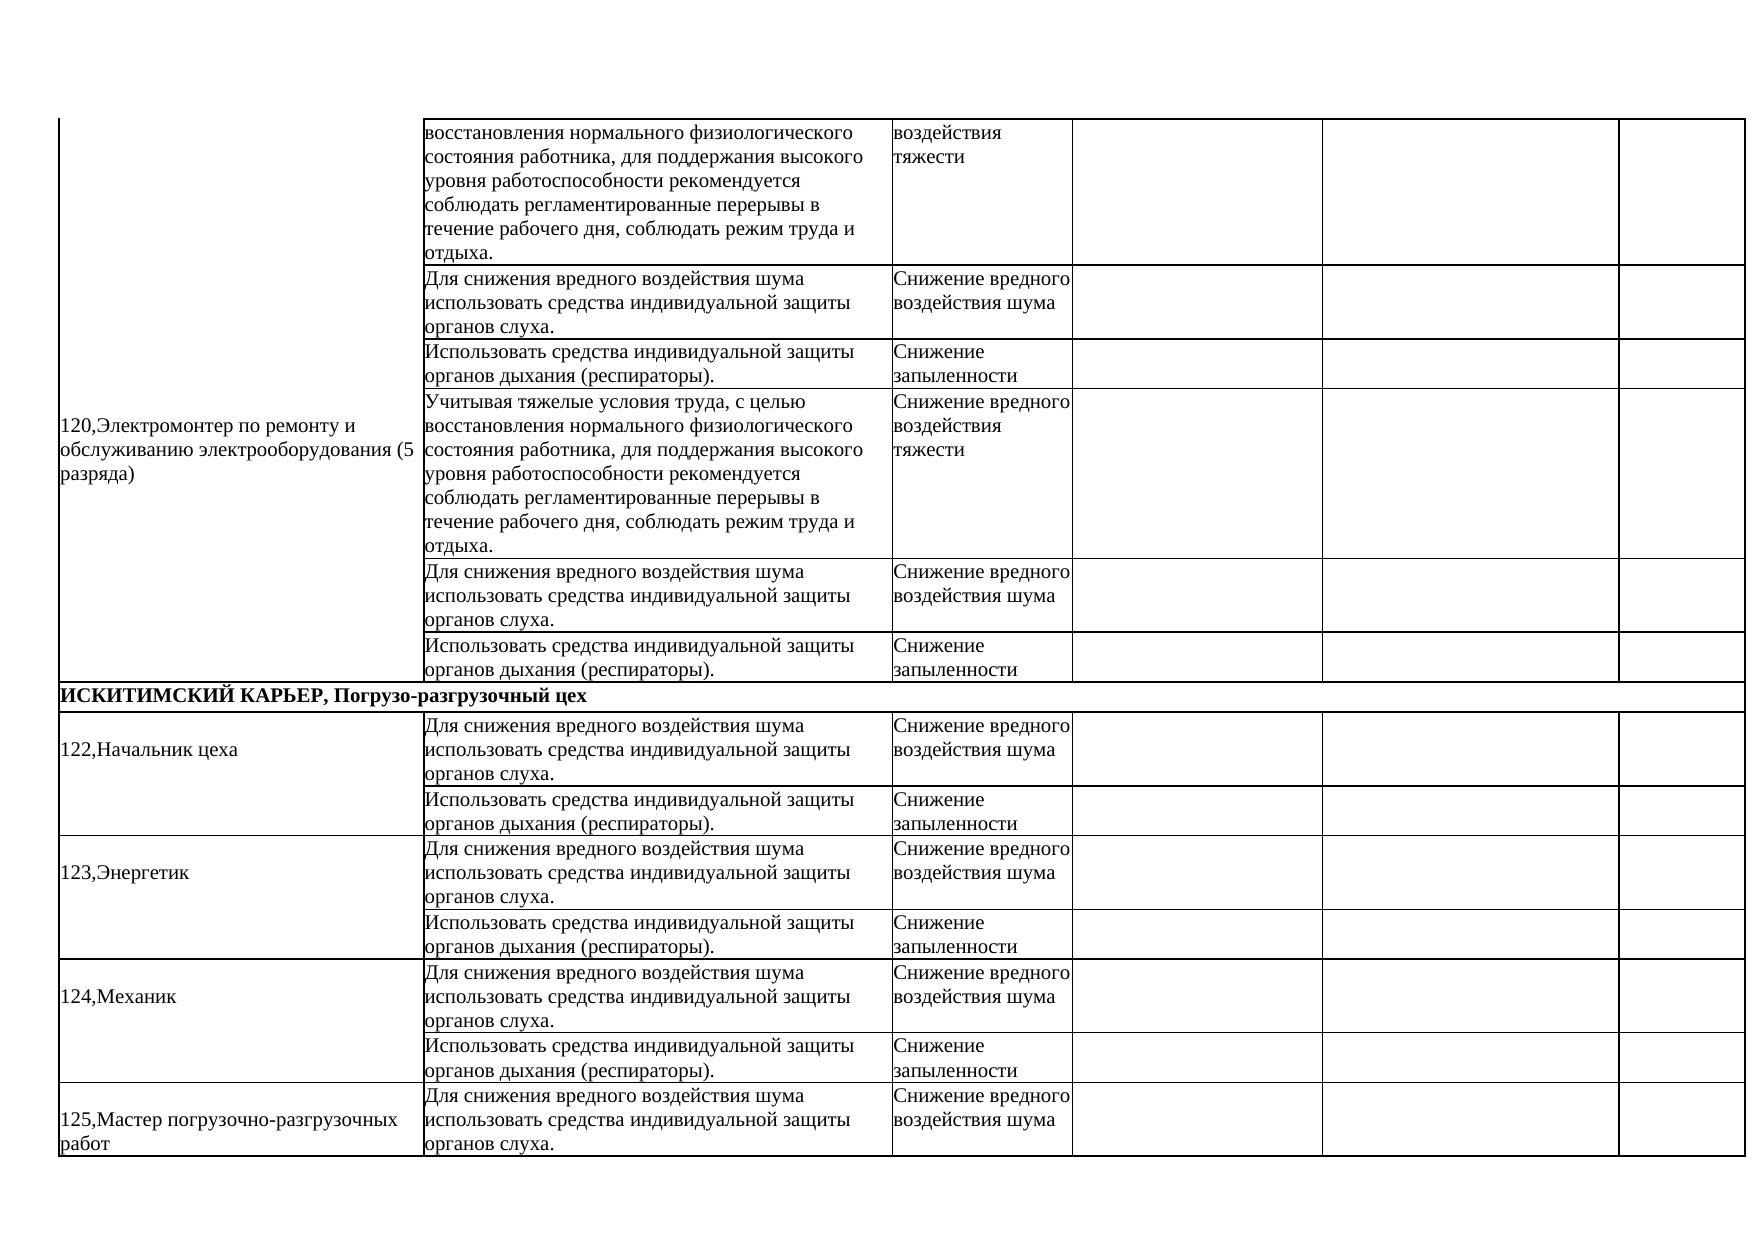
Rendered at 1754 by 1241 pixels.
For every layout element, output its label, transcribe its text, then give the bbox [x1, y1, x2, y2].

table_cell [893, 120, 1072, 264]
table_cell Снижение вредного воздействия шума [893, 266, 1072, 338]
table_cell Для снижения вредного воздействия шума использовать средства индивидуальной защиты органов слуха. [425, 960, 892, 1032]
table_cell 124,Механик [60, 960, 423, 1082]
table_cell [1620, 910, 1744, 958]
table_cell [1073, 120, 1322, 264]
table_cell [1323, 1033, 1618, 1082]
table_cell Использовать средства индивидуальной защиты органов дыхания (респираторы). [425, 787, 892, 835]
table_cell [1323, 713, 1618, 785]
table_cell Использовать средства индивидуальной защиты органов дыхания (респираторы). [425, 1033, 892, 1082]
table_cell [1323, 910, 1618, 958]
table_cell [1323, 787, 1618, 835]
table_cell [1073, 910, 1322, 958]
table_cell Снижение вредного воздействия шума [893, 559, 1072, 631]
table_cell 123,Энергетик [60, 836, 423, 958]
table_cell [1620, 1083, 1744, 1155]
table_cell [1620, 787, 1744, 835]
table_cell Cнижение запыленности [893, 633, 1072, 681]
table_cell [1620, 340, 1744, 387]
table_cell Для снижения вредного воздействия шума использовать средства индивидуальной защиты органов слуха. [425, 266, 892, 338]
table_cell [1073, 787, 1322, 835]
table_cell [1323, 559, 1618, 631]
table_cell [1620, 266, 1744, 338]
table_cell [1620, 120, 1744, 264]
table_cell [1323, 340, 1618, 387]
table_cell [1323, 120, 1618, 264]
table_cell Использовать средства индивидуальной защиты органов дыхания (респираторы). [425, 633, 892, 681]
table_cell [425, 120, 892, 264]
table_cell [1073, 389, 1322, 557]
table_cell [1620, 960, 1744, 1032]
table_cell [1073, 266, 1322, 338]
table_cell Cнижение запыленности [893, 340, 1072, 387]
table_cell [1073, 960, 1322, 1032]
table_cell [1073, 713, 1322, 785]
table_cell Для снижения вредного воздействия шума использовать средства индивидуальной защиты органов слуха. [425, 836, 892, 908]
table_cell [1323, 960, 1618, 1032]
table_cell Cнижение запыленности [893, 910, 1072, 958]
table_cell [1620, 836, 1744, 908]
table_cell [1323, 633, 1618, 681]
table_cell Для снижения вредного воздействия шума использовать средства индивидуальной защиты органов слуха. [425, 713, 892, 785]
table_cell Снижение вредного воздействия шума [893, 836, 1072, 908]
table_cell [1073, 1033, 1322, 1082]
table_cell Cнижение запыленности [893, 787, 1072, 835]
table_cell [1323, 836, 1618, 908]
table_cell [60, 1083, 423, 1155]
table_cell Снижение вредного воздействия шума [893, 1083, 1072, 1155]
table_cell [1620, 1033, 1744, 1082]
table_cell [1073, 340, 1322, 387]
table_cell [1620, 633, 1744, 681]
table_cell [1620, 559, 1744, 631]
table_cell Снижение вредного воздействия шума [893, 713, 1072, 785]
table_cell [1323, 1083, 1618, 1155]
table_cell [1073, 836, 1322, 908]
table_cell Cнижение запыленности [893, 1033, 1072, 1082]
table_cell [1073, 633, 1322, 681]
table_cell Снижение вредного воздействия тяжести [893, 389, 1072, 557]
table_cell 120,Электромонтер по ремонту и обслуживанию электрооборудования (5 разряда) [60, 388, 423, 681]
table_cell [425, 1083, 892, 1155]
table_cell [1620, 713, 1744, 785]
table_cell ИСКИТИМСКИЙ КАРЬЕР, Погрузо-разгрузочный цех [60, 683, 1744, 711]
table_cell Использовать средства индивидуальной защиты органов дыхания (респираторы). [425, 340, 892, 387]
table_cell Снижение вредного воздействия шума [893, 960, 1072, 1032]
table_cell [1073, 1083, 1322, 1155]
table_cell [1073, 559, 1322, 631]
table_cell 122,Начальник цеха [60, 713, 423, 835]
table_cell Использовать средства индивидуальной защиты органов дыхания (респираторы). [425, 910, 892, 958]
table_cell [1323, 389, 1618, 557]
table_cell [1323, 266, 1618, 338]
table_cell Для снижения вредного воздействия шума использовать средства индивидуальной защиты органов слуха. [425, 559, 892, 631]
table_cell [1620, 389, 1744, 557]
